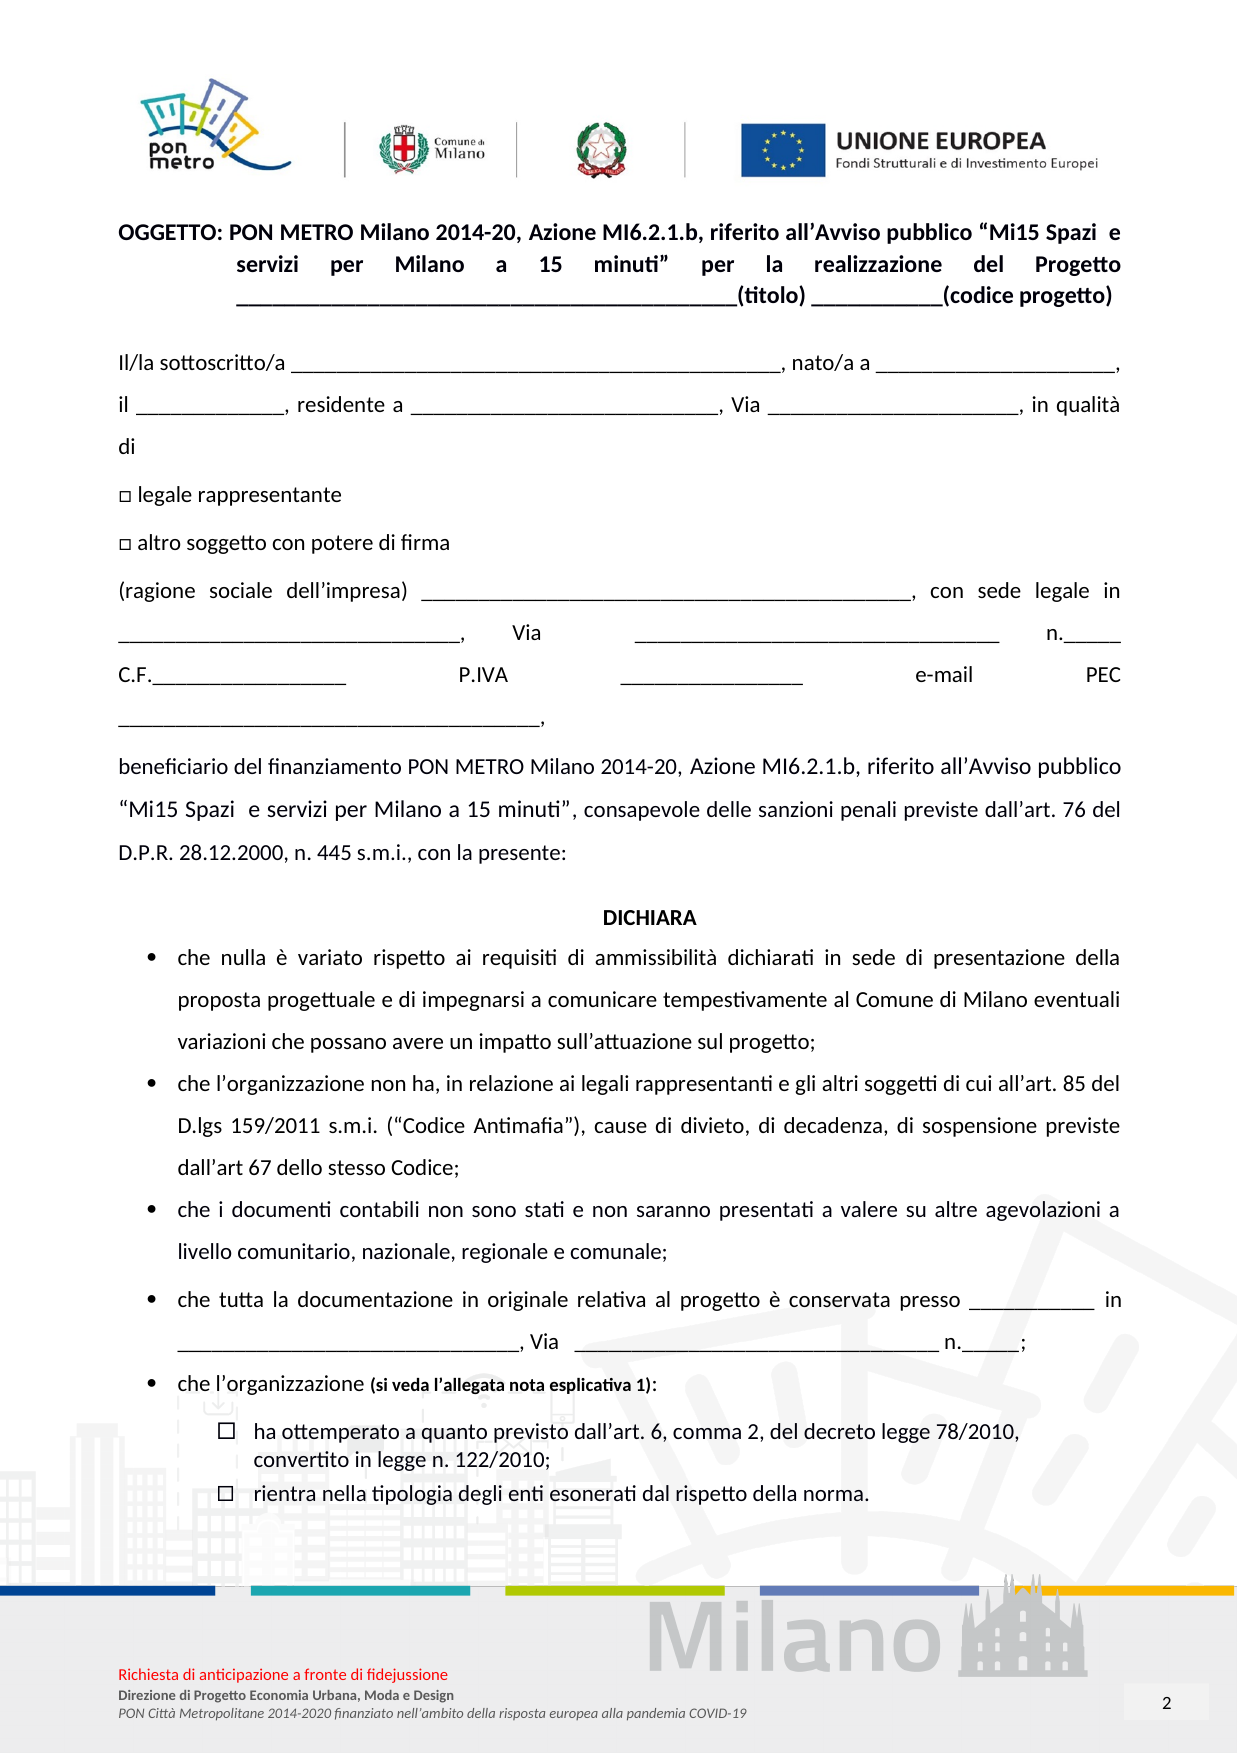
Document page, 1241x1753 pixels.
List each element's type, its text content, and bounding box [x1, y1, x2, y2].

text Il/la sottoscritto/a ___________________________________________, nato/a a _____________________, il _____________, residente a ___________________________, Via ______________________, in qualità di [118, 348, 1122, 460]
text □ altro soggetto con potere di firma [118, 528, 1122, 556]
text DICHIARA [177, 903, 1122, 931]
list che i documenti contabili non sono stati e non saranno presentati a valere su altre agevolazioni a livello comunitario, nazionale, regionale e comunale; [148, 1195, 1122, 1265]
list che l’organizzazione (si veda l’allegata nota esplicativa 1): [148, 1369, 1122, 1397]
text OGGETTO: PON METRO Milano 2014-20, Azione MI6.2.1.b, riferito all’Avviso pubblico “Mi15 Spazi e servizi per Milano a 15 minuti” per la realizzazione del Progetto __________________________________________(titolo) ___________(codice progetto) [118, 216, 1122, 309]
text (ragione sociale dell’impresa) ___________________________________________, con sede legale in ______________________________, Via ________________________________ n._____ C.F._________________ P.IVA ________________ e-mail PEC _____________________________________, [118, 577, 1122, 731]
list ha ottemperato a quanto previsto dall’art. 6, comma 2, del decreto legge 78/2010, convertito in legge n. 122/2010; [216, 1417, 1122, 1473]
list che l’organizzazione non ha, in relazione ai legali rappresentanti e gli altri soggetti di cui all’art. 85 del D.lgs 159/2011 s.m.i. (“Codice Antimafia”), cause di divieto, di decadenza, di sospensione previste dall’art 67 dello stesso Codice; [148, 1069, 1122, 1181]
list che nulla è variato rispetto ai requisiti di ammissibilità dichiarati in sede di presentazione della proposta progettuale e di impegnarsi a comunicare tempestivamente al Comune di Milano eventuali variazioni che possano avere un impatto sull’attuazione sul progetto; [148, 943, 1122, 1055]
picture [0, 1178, 1237, 1753]
list che tutta la documentazione in originale relativa al progetto è conservata presso ___________ in ______________________________, Via ________________________________ n._____; [148, 1285, 1122, 1355]
text □ legale rappresentante [118, 480, 1122, 508]
picture [118, 73, 1123, 188]
list rientra nella tipologia degli enti esonerati dal rispetto della norma. [216, 1479, 1122, 1507]
text beneficiario del finanziamento PON METRO Milano 2014-20, Azione MI6.2.1.b, riferito all’Avviso pubblico “Mi15 Spazi e servizi per Milano a 15 minuti”, consapevole delle sanzioni penali previste dall’art. 76 del D.P.R. 28.12.2000, n. 445 s.m.i., con la presente: [118, 751, 1122, 866]
